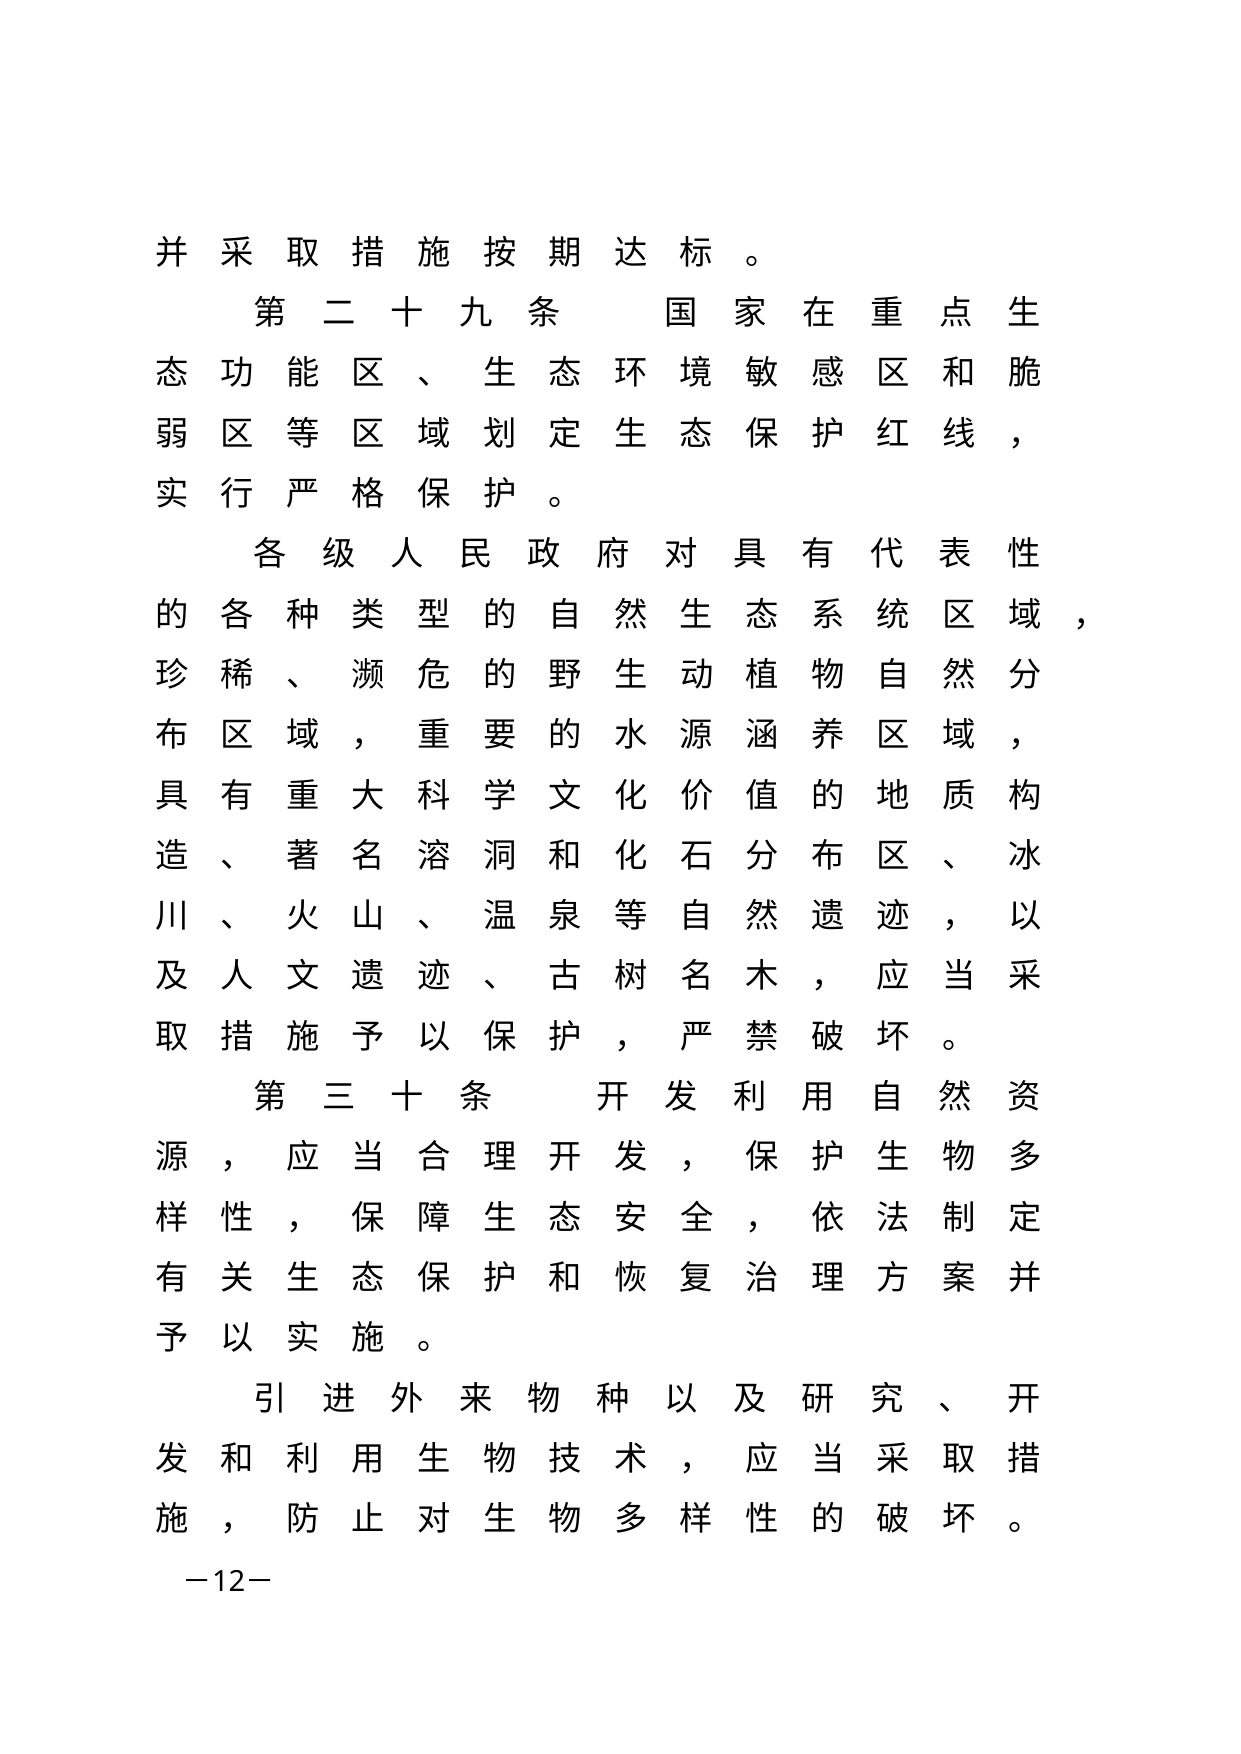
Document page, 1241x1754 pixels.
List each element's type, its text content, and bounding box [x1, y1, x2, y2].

text 第三十条 开发利用自然资源，应当合理开发，保护生物多样性，保障生态安全，依法制定有关生态保护和恢复治理方案并予以实施。 [155, 1064, 1073, 1365]
text 引进外来物种以及研究、开发和利用生物技术，应当采取措施，防止对生物多样性的破坏。 [155, 1365, 1073, 1546]
text 未达到国家环境质量标准的重点区域、流域的有关地方人民政府，应当制定限期达标规划，并采取措施按期达标。 [155, 219, 1073, 280]
text 各级人民政府对具有代表性的各种类型的自然生态系统区域，珍稀、濒危的野生动植物自然分布区域，重要的水源涵养区域，具有重大科学文化价值的地质构造、著名溶洞和化石分布区、冰川、火山、温泉等自然遗迹，以及人文遗迹、古树名木，应当采取措施予以保护，严禁破坏。 [155, 521, 1073, 1064]
text 第二十九条 国家在重点生态功能区、生态环境敏感区和脆弱区等区域划定生态保护红线，实行严格保护。 [155, 280, 1073, 521]
